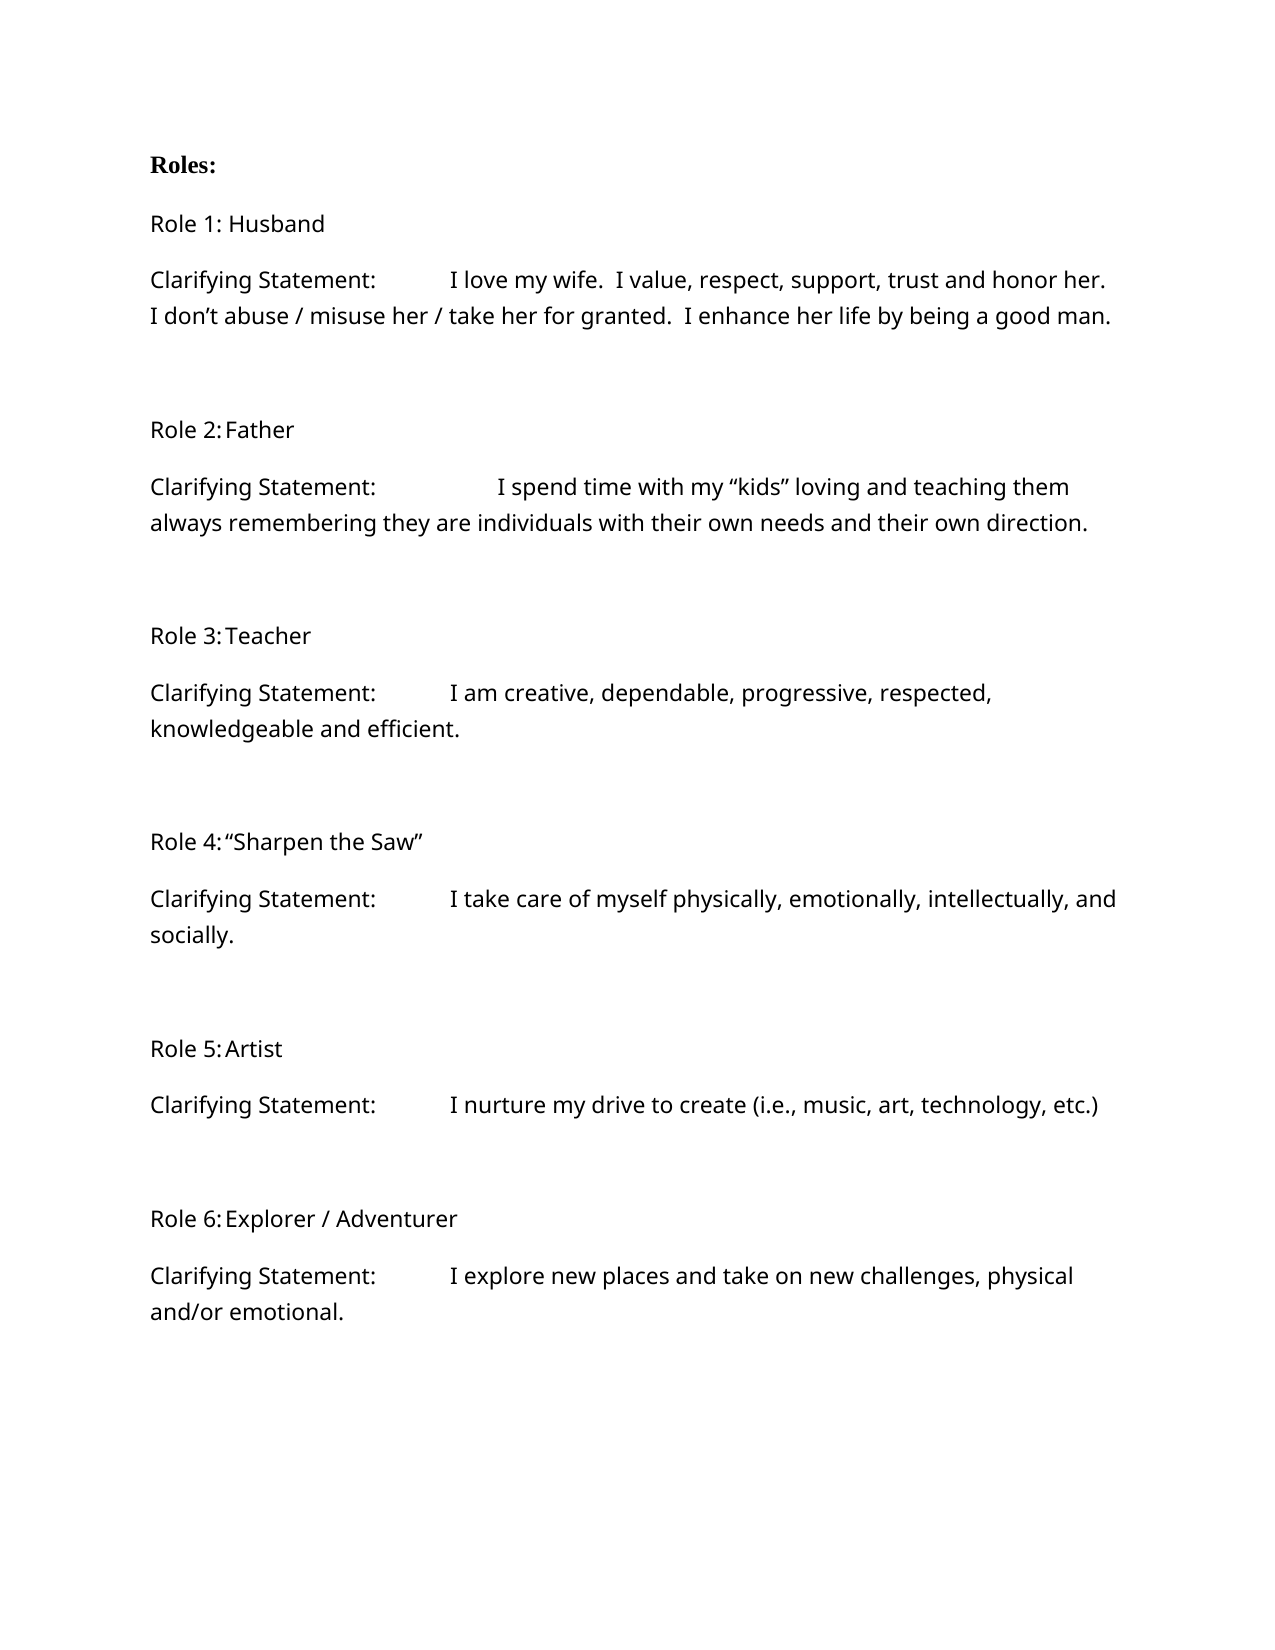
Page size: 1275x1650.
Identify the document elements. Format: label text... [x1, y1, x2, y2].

text Roles: [150, 150, 1125, 179]
text Clarifying Statement: I nurture my drive to create (i.e., music, art, technology, etc.) [150, 1089, 1125, 1121]
text Role 4: “Sharpen the Saw” [150, 826, 1125, 857]
text Clarifying Statement: I love my wife. I value, respect, support, trust and honor her. I don’t abuse / misuse her / take her for granted. I enhance her life by being a good man. [150, 264, 1125, 331]
text Role 6: Explorer / Adventurer [150, 1203, 1125, 1234]
text Role 5: Artist [150, 1032, 1125, 1064]
text Clarifying Statement: I explore new places and take on new challenges, physical and/or emotional. [150, 1259, 1125, 1327]
text Clarifying Statement: I take care of myself physically, emotionally, intellectually, and socially. [150, 883, 1125, 950]
text Clarifying Statement: I spend time with my “kids” loving and teaching them always remembering they are individuals with their own needs and their own direction. [150, 471, 1125, 538]
text Role 2: Father [150, 414, 1125, 445]
text Role 1: Husband [150, 207, 1125, 239]
text Clarifying Statement: I am creative, dependable, progressive, respected, knowledgeable and efficient. [150, 677, 1125, 744]
text Role 3: Teacher [150, 620, 1125, 651]
